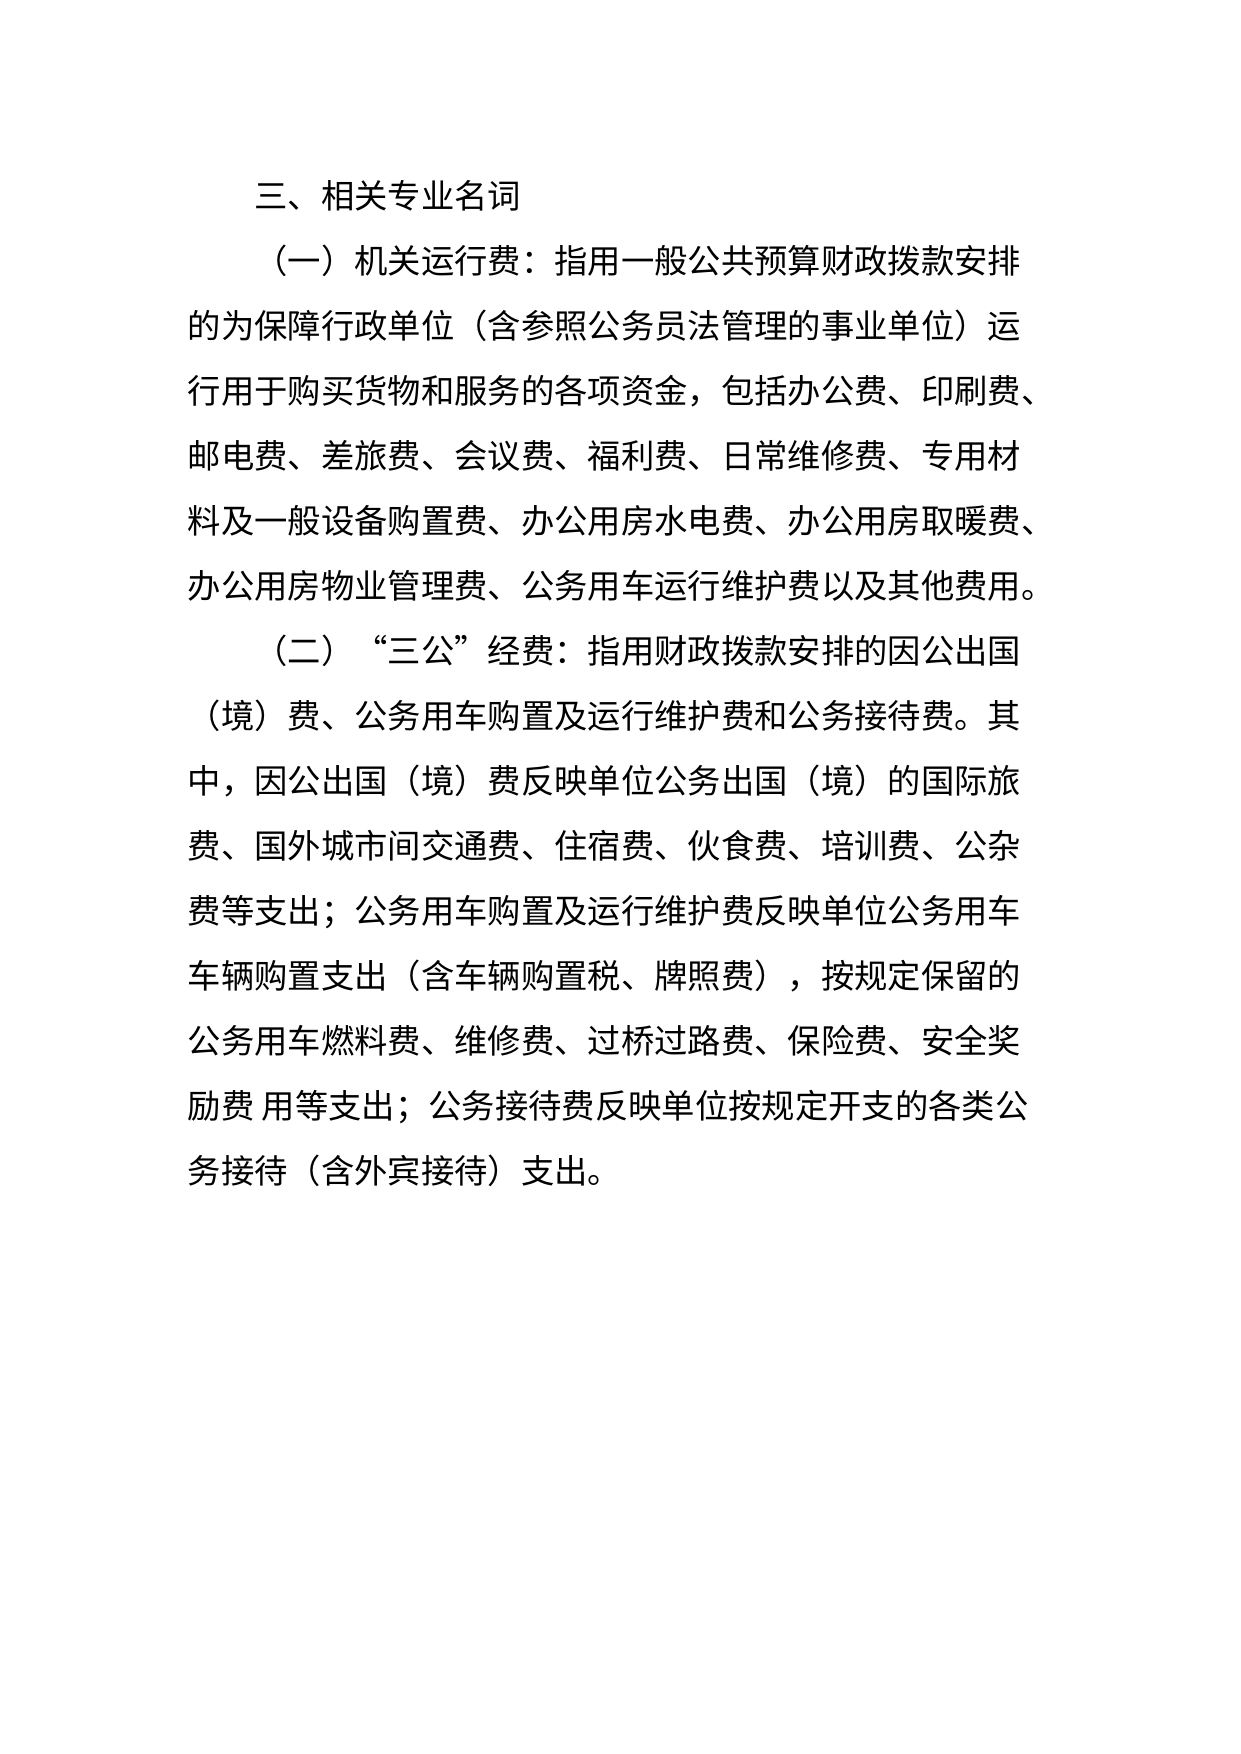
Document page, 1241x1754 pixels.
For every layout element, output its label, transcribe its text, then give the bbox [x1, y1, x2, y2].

text （一）机关运行费：指用一般公共预算财政拨款安排的为保障行政单位（含参照公务员法管理的事业单位）运行用于购买货物和服务的各项资金，包括办公费、印刷费、邮电费、差旅费、会议费、福利费、日常维修费、专用材料及一般设备购置费、办公用房水电费、办公用房取暖费、办公用房物业管理费、公务用车运行维护费以及其他费用。 [187, 227, 1053, 617]
text （二）“三公”经费：指用财政拨款安排的因公出国（境）费、公务用车购置及运行维护费和公务接待费。其中，因公出国（境）费反映单位公务出国（境）的国际旅费、国外城市间交通费、住宿费、伙食费、培训费、公杂费等支出；公务用车购置及运行维护费反映单位公务用车车辆购置支出（含车辆购置税、牌照费），按规定保留的公务用车燃料费、维修费、过桥过路费、保险费、安全奖励费 用等支出；公务接待费反映单位按规定开支的各类公务接待（含外宾接待）支出。 [187, 617, 1053, 1202]
text 三、相关专业名词 [187, 162, 1053, 227]
